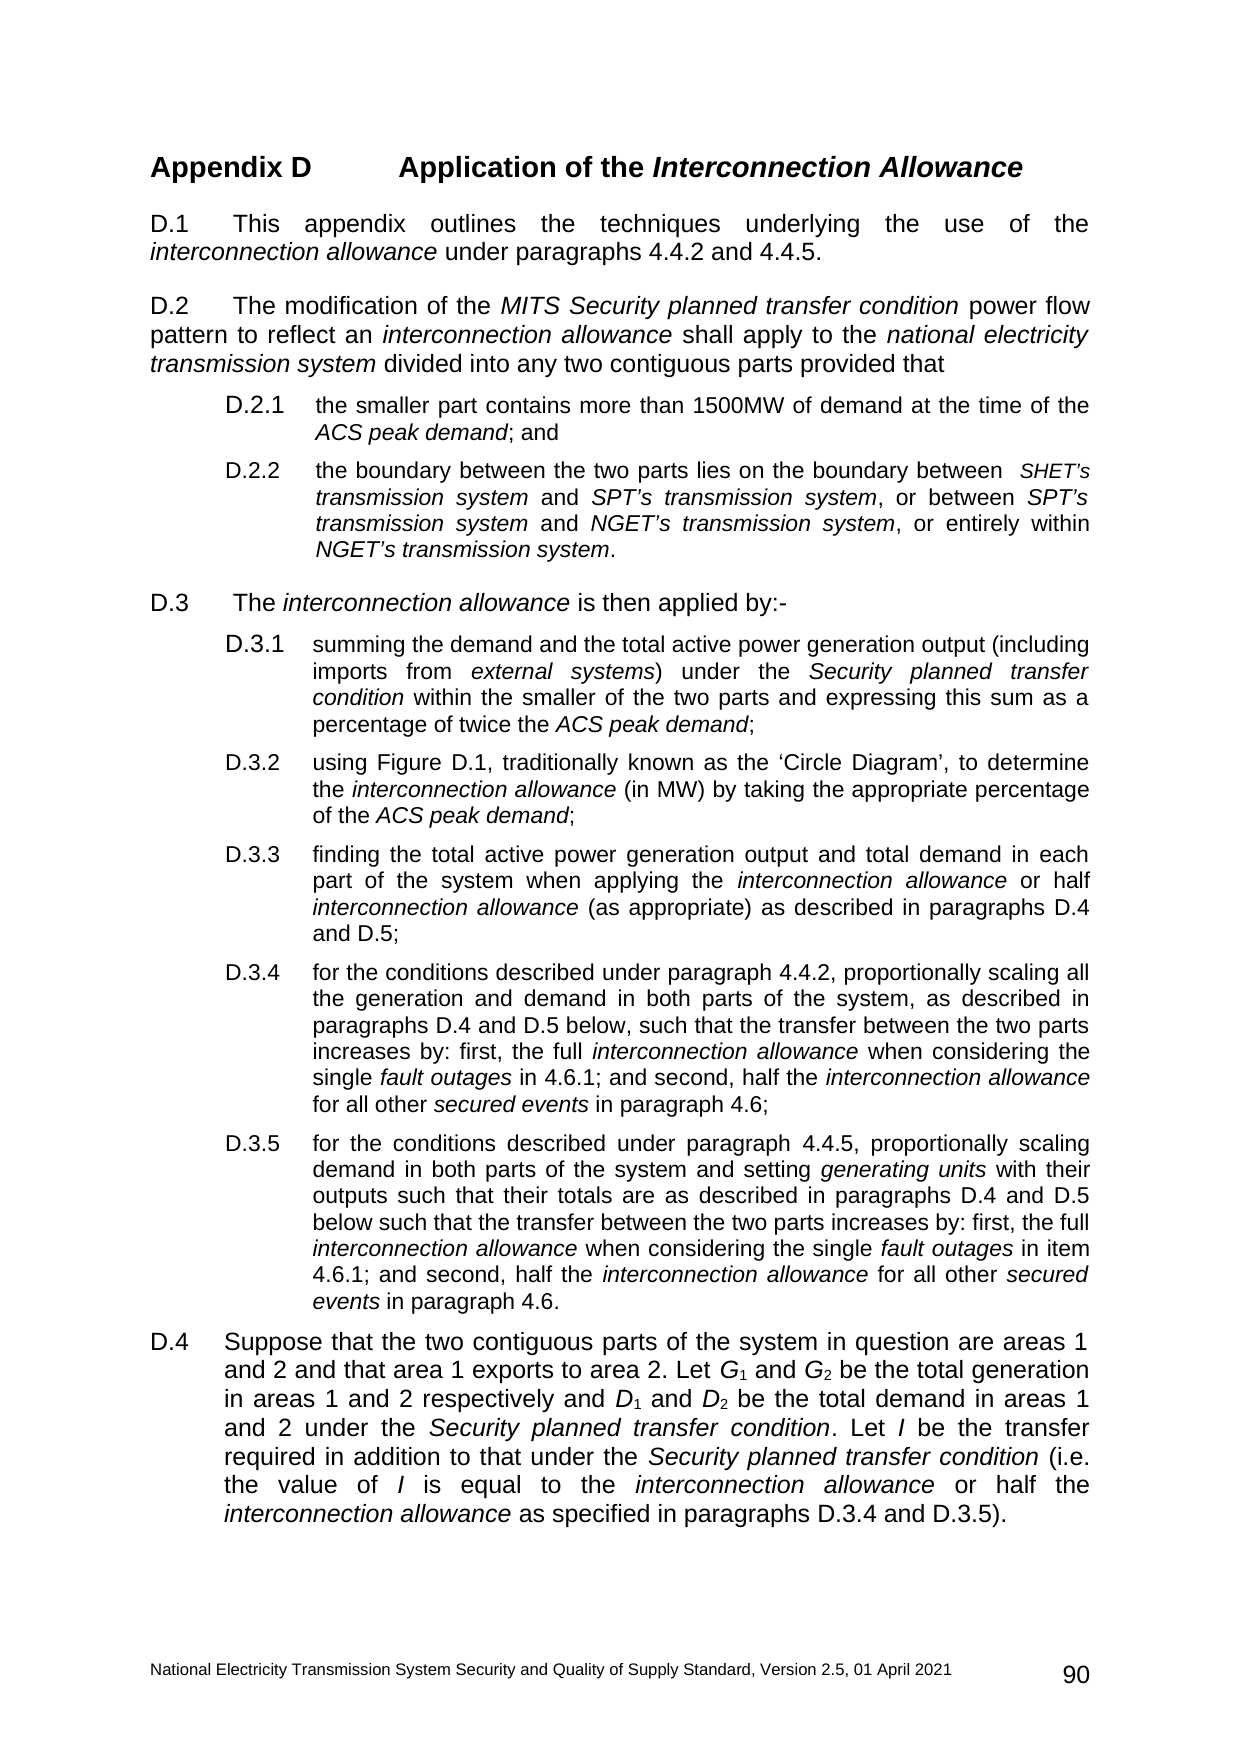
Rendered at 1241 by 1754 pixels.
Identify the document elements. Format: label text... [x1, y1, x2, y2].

list D.2.2 the boundary between the two parts lies on the boundary between SHET’s transmission system and SPT’s transmission system, or between SPT’s transmission system and NGET’s transmission system, or entirely within NGET’s transmission system. [225, 457, 1090, 563]
list D.3.5 for the conditions described under paragraph 4.4.5, proportionally scaling demand in both parts of the system and setting generating units with their outputs such that their totals are as described in paragraphs D.4 and D.5 below such that the transfer between the two parts increases by: first, the full interconnection allowance when considering the single fault outages in item 4.6.1; and second, half the interconnection allowance for all other secured events in paragraph 4.6. [225, 1129, 1090, 1314]
list D.1 This appendix outlines the techniques underlying the use of the interconnection allowance under paragraphs 4.4.2 and 4.4.5. [150, 208, 1090, 266]
list D.2 The modification of the MITS Security planned transfer condition power flow pattern to reflect an interconnection allowance shall apply to the national electricity transmission system divided into any two contiguous parts provided that [150, 291, 1090, 377]
list D.3.1 summing the demand and the total active power generation output (including imports from external systems) under the Security planned transfer condition within the smaller of the two parts and expressing this sum as a percentage of twice the ACS peak demand; [225, 629, 1090, 737]
list D.3.2 using Figure D.1, traditionally known as the ‘Circle Diagram’, to determine the interconnection allowance (in MW) by taking the appropriate percentage of the ACS peak demand; [225, 749, 1090, 828]
list D.3.3 finding the total active power generation output and total demand in each part of the system when applying the interconnection allowance or half interconnection allowance (as appropriate) as described in paragraphs D.4 and D.5; [225, 841, 1090, 946]
list D.4 Suppose that the two contiguous parts of the system in question are areas 1 and 2 and that area 1 exports to area 2. Let G1 and G2 be the total generation in areas 1 and 2 respectively and D1 and D2 be the total demand in areas 1 and 2 under the Security planned transfer condition. Let I be the transfer required in addition to that under the Security planned transfer condition (i.e. the value of I is equal to the interconnection allowance or half the interconnection allowance as specified in paragraphs D.3.4 and D.3.5). [150, 1326, 1090, 1528]
list D.3.4 for the conditions described under paragraph 4.4.2, proportionally scaling all the generation and demand in both parts of the system, as described in paragraphs D.4 and D.5 below, such that the transfer between the two parts increases by: first, the full interconnection allowance when considering the single fault outages in 4.6.1; and second, half the interconnection allowance for all other secured events in paragraph 4.6; [225, 959, 1090, 1117]
subtitle Appendix D Application of the Interconnection Allowance [150, 150, 1090, 183]
list D.3 The interconnection allowance is then applied by:- [150, 588, 1090, 617]
list D.2.1 the smaller part contains more than 1500MW of demand at the time of the ACS peak demand; and [225, 390, 1090, 445]
